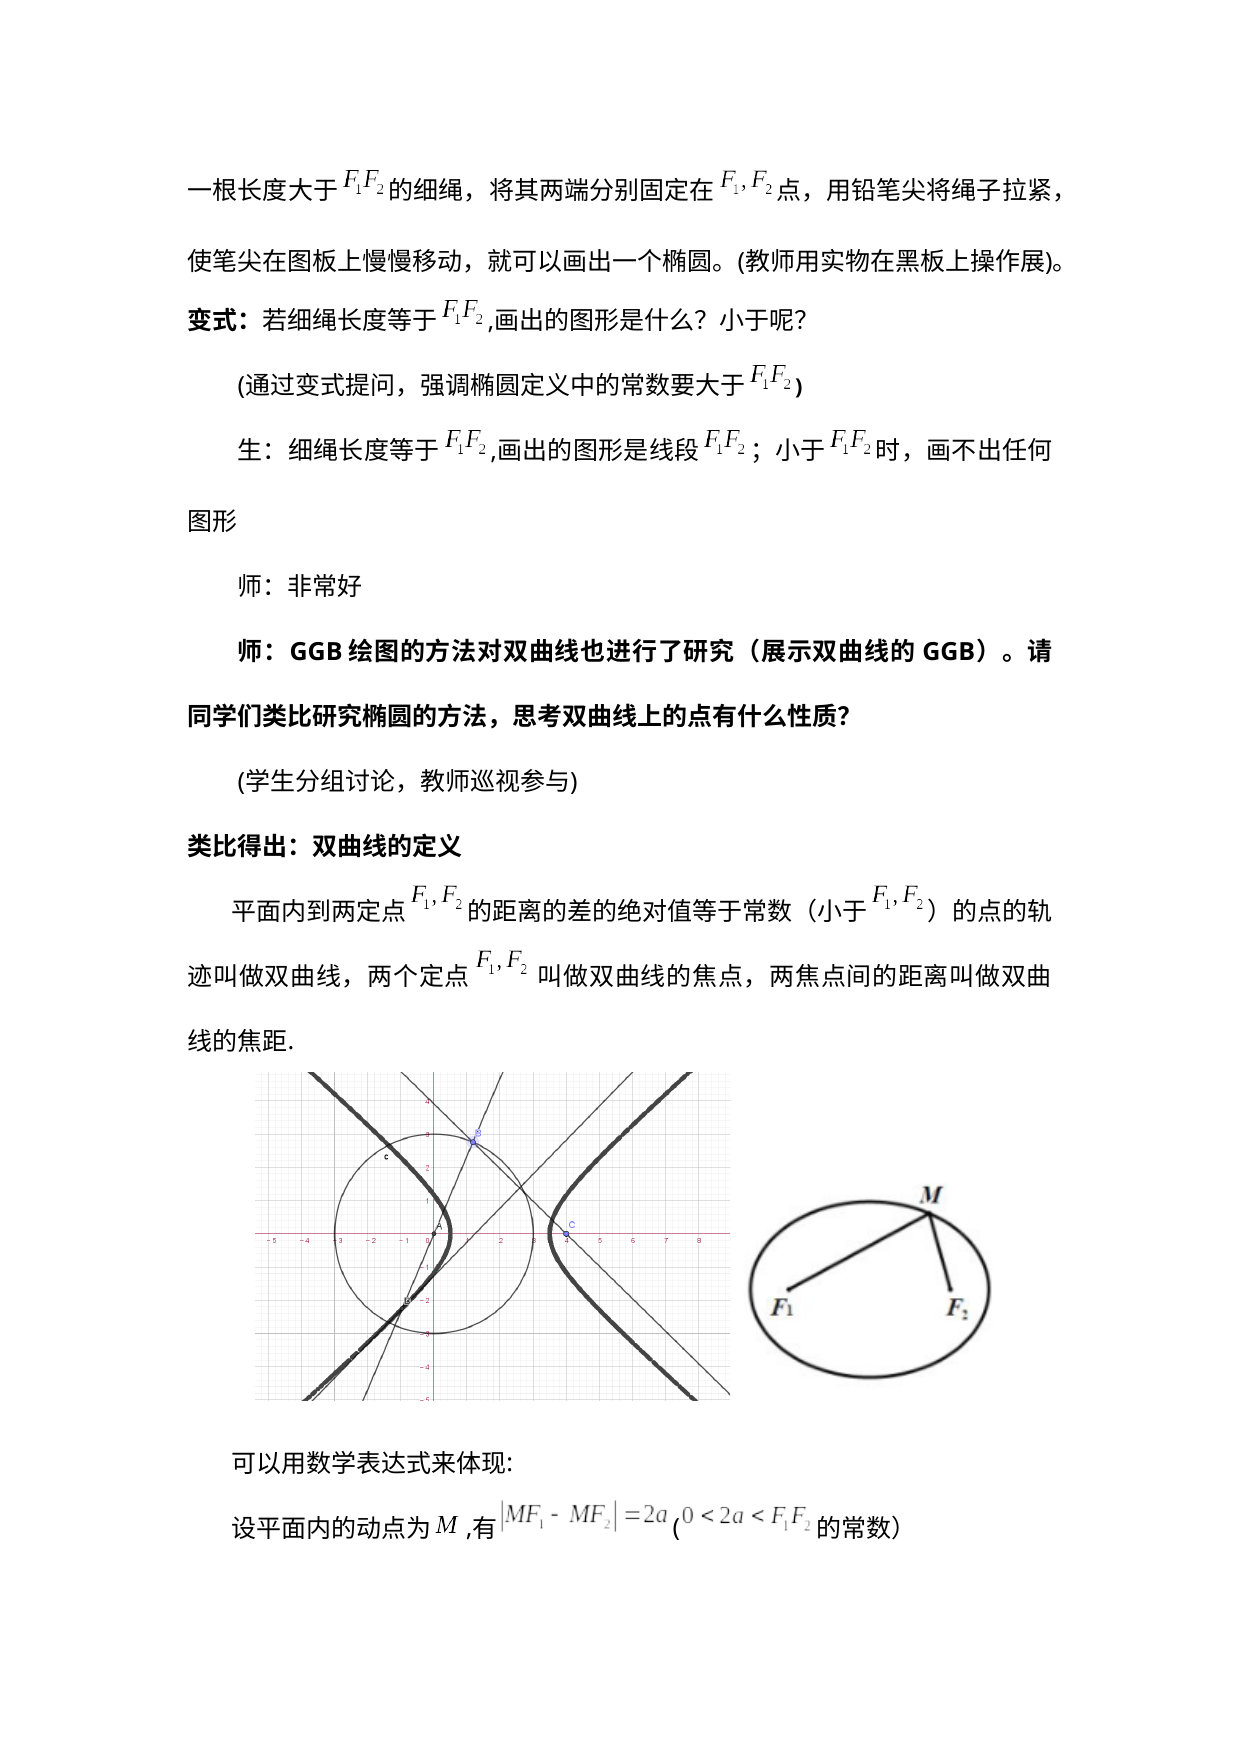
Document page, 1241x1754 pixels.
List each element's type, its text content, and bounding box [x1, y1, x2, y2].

picture [255, 1072, 1029, 1401]
text 生：细绳长度等于,画出的图形是线段；小于时，画不出任何图形 [187, 422, 1053, 552]
text 设平面内的动点为,有(的常数） [187, 1494, 1053, 1559]
text 变式：若细绳长度等于,画出的图形是什么？小于呢？ [187, 292, 1053, 357]
text 类比得出：双曲线的定义 [187, 812, 1053, 877]
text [187, 162, 1053, 292]
text 师：GGB绘图的方法对双曲线也进行了研究（展示双曲线的GGB）。请同学们类比研究椭圆的方法，思考双曲线上的点有什么性质？ [187, 617, 1053, 747]
text (学生分组讨论，教师巡视参与) [187, 747, 1053, 812]
text 可以用数学表达式来体现: [187, 1429, 1053, 1494]
text (通过变式提问，强调椭圆定义中的常数要大于) [187, 357, 1053, 422]
text 师：非常好 [187, 552, 1053, 617]
text 平面内到两定点的距离的差的绝对值等于常数（小于）的点的轨迹叫做双曲线，两个定点 叫做双曲线的焦点，两焦点间的距离叫做双曲线的焦距. [187, 877, 1053, 1072]
